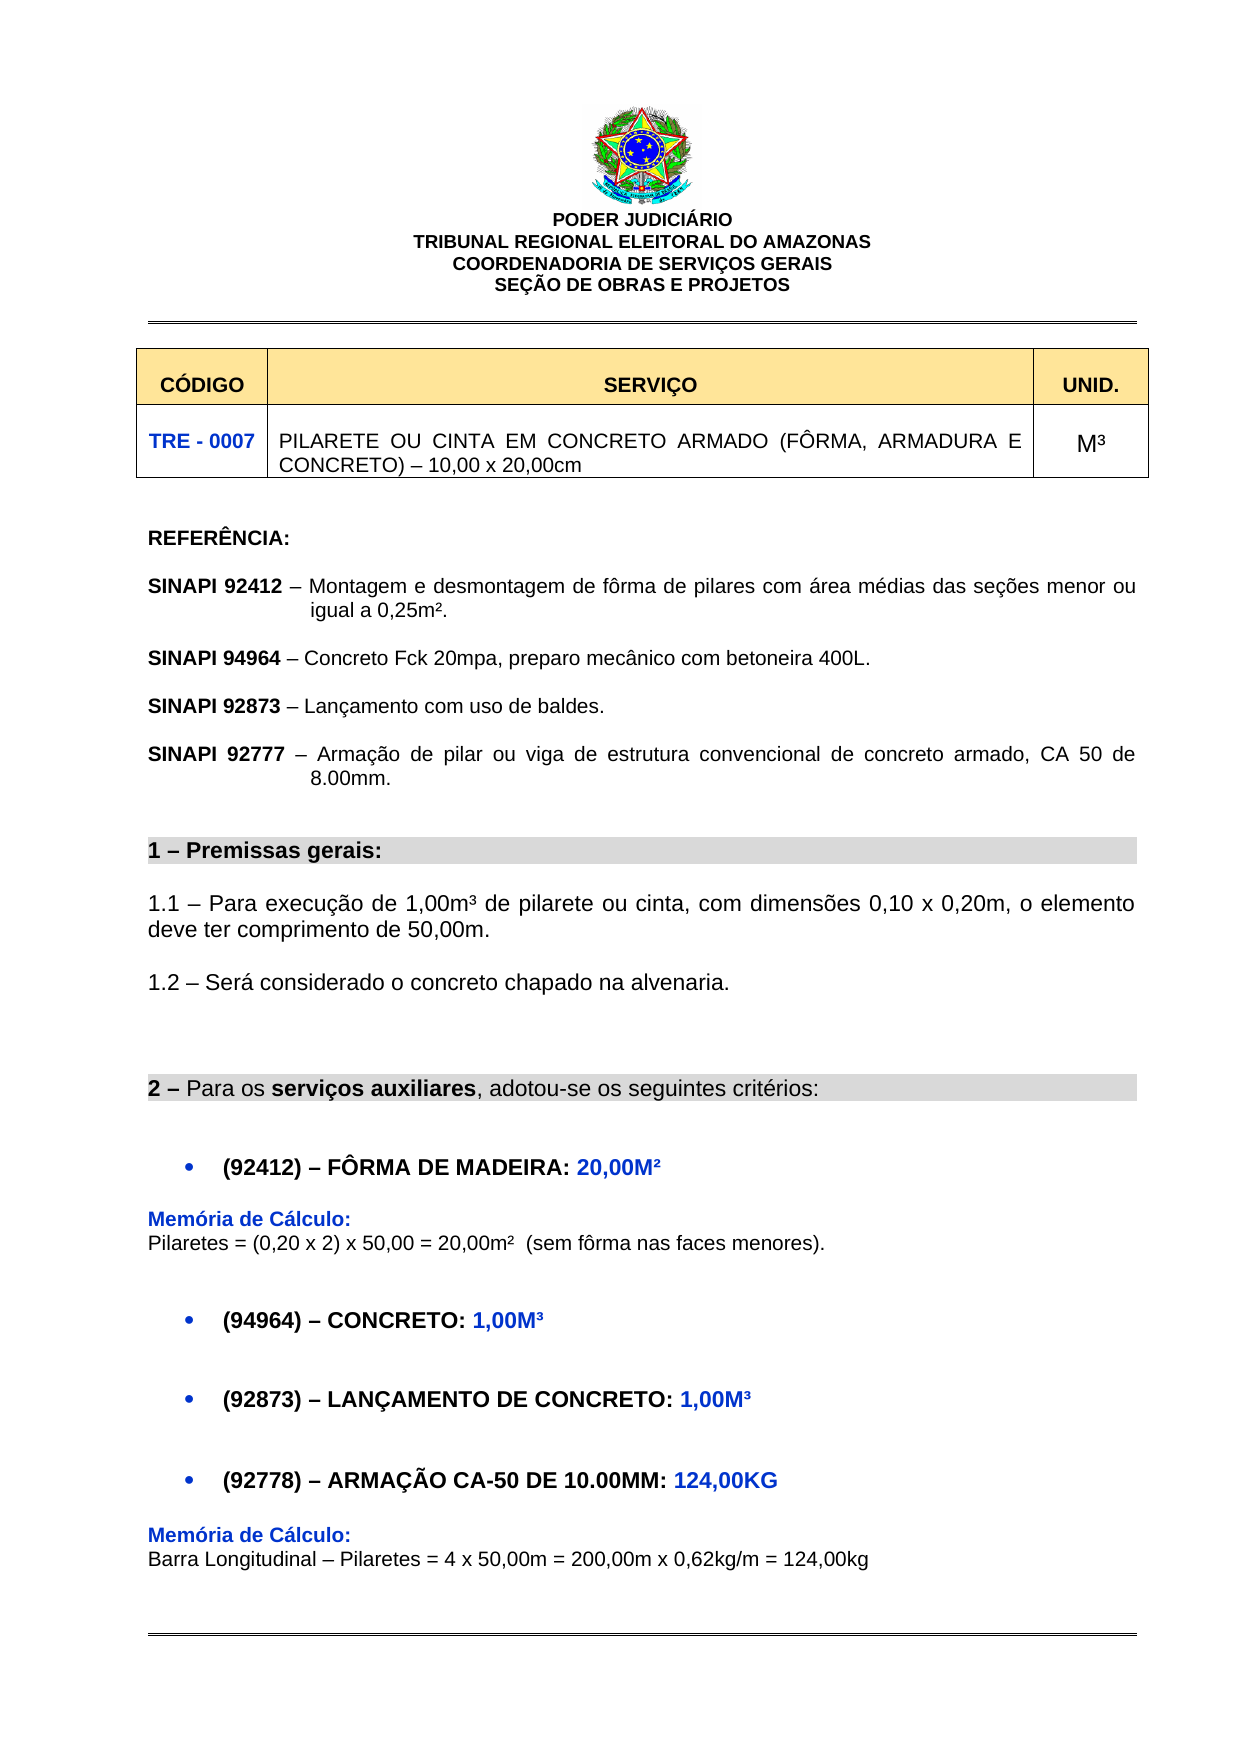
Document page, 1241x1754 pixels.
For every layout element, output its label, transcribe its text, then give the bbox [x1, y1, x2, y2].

text 2 – Para os serviços auxiliares, adotou-se os seguintes critérios: [148, 1074, 1137, 1101]
text REFERÊNCIA: [148, 526, 1137, 550]
text 1 – Premissas gerais: [148, 837, 1137, 864]
text SINAPI 92777 – Armação de pilar ou viga de estrutura convencional de concreto armado, CA 50 de 8.00mm. [148, 742, 1137, 789]
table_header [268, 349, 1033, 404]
text 1.2 – Será considerado o concreto chapado na alvenaria. [148, 969, 1137, 996]
list (92778) – ARMAÇÃO CA-50 DE 10.00MM: 124,00KG [185, 1467, 1137, 1494]
list (94964) – CONCRETO: 1,00M³ [185, 1307, 1137, 1333]
text Memória de Cálculo: [148, 1206, 1137, 1230]
list (92412) – FÔRMA DE MADEIRA: 20,00M² [185, 1154, 1137, 1180]
text Memória de Cálculo: [148, 1523, 1137, 1547]
text SINAPI 92873 – Lançamento com uso de baldes. [148, 694, 1137, 718]
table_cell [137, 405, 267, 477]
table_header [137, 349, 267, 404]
text Pilaretes = (0,20 x 2) x 50,00 = 20,00m² (sem fôrma nas faces menores). [148, 1230, 1137, 1254]
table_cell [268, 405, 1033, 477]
list (92873) – LANÇAMENTO DE CONCRETO: 1,00M³ [185, 1386, 1137, 1412]
text 1.1 – Para execução de 1,00m³ de pilarete ou cinta, com dimensões 0,10 x 0,20m, o elemento deve ter comprimento de 50,00m. [148, 890, 1137, 943]
text SINAPI 92412 – Montagem e desmontagem de fôrma de pilares com área médias das seções menor ou igual a 0,25m². [148, 574, 1137, 622]
text Barra Longitudinal – Pilaretes = 4 x 50,00m = 200,00m x 0,62kg/m = 124,00kg [148, 1547, 1137, 1571]
text SINAPI 94964 – Concreto Fck 20mpa, preparo mecânico com betoneira 400L. [148, 646, 1137, 670]
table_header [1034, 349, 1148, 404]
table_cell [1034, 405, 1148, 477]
